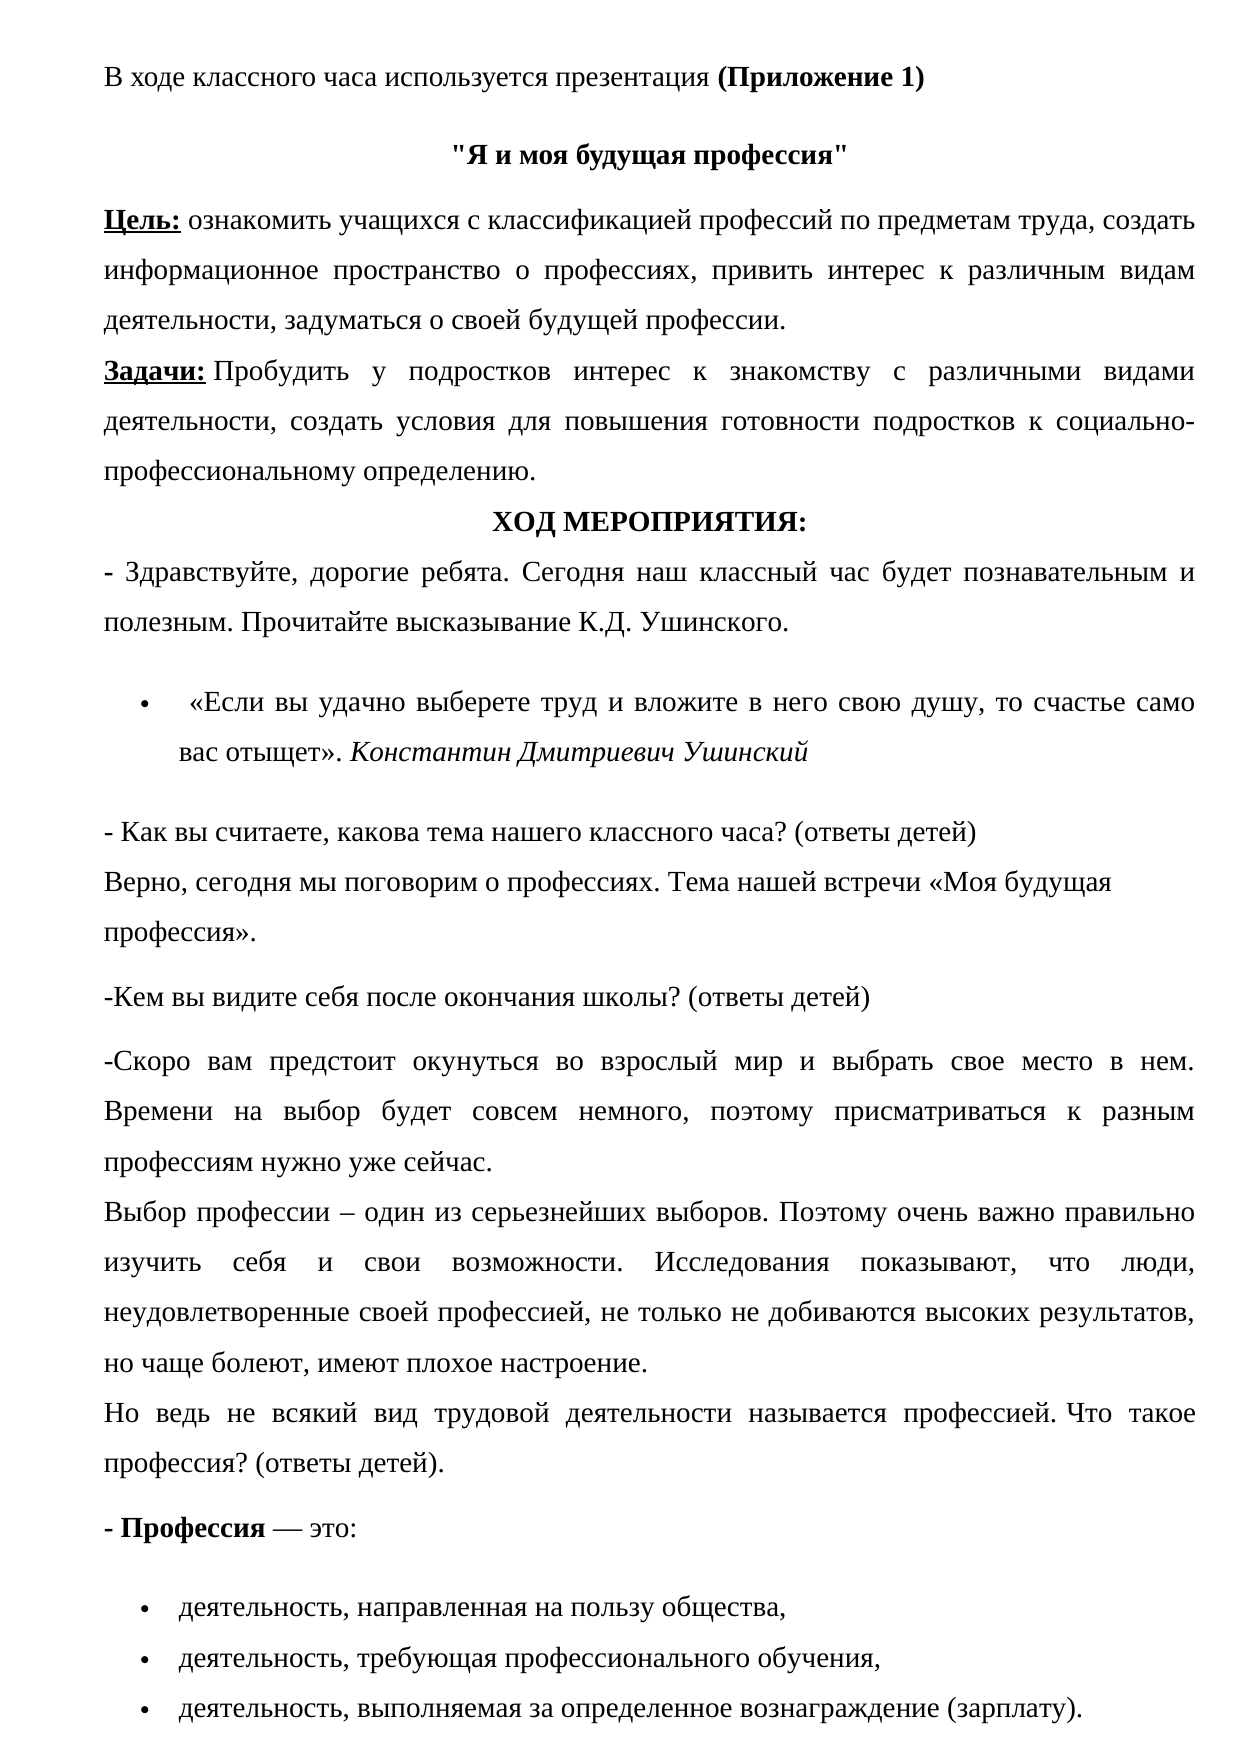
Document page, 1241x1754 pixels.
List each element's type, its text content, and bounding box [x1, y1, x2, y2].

text -Кем вы видите себя после окончания школы? (ответы детей) [103, 979, 1196, 1012]
text - Профессия — это: [103, 1510, 1196, 1543]
text Но ведь не всякий вид трудовой деятельности называется профессией. Что такое профессия? (ответы детей). [103, 1395, 1196, 1479]
text Цель: ознакомить учащихся с классификацией профессий по предметам труда, создать информационное пространство о профессиях, привить интерес к различным видам деятельности, задуматься о своей будущей профессии. [103, 202, 1196, 336]
text - Здравствуйте, дорогие ребята. Сегодня наш классный час будет познавательным и полезным. Прочитайте высказывание К.Д. Ушинского. [103, 554, 1196, 638]
text Верно, сегодня мы поговорим о профессиях. Тема нашей встречи «Моя будущая профессия». [103, 864, 1196, 948]
text -Скоро вам предстоит окунуться во взрослый мир и выбрать свое место в нем. Времени на выбор будет совсем немного, поэтому присматриваться к разным профессиям нужно уже сейчас. [103, 1043, 1196, 1177]
list деятельность, выполняемая за определенное вознаграждение (зарплату). [141, 1690, 1196, 1723]
list деятельность, направленная на пользу общества, [141, 1589, 1196, 1623]
list деятельность, требующая профессионального обучения, [141, 1640, 1196, 1673]
text Задачи: Пробудить у подростков интерес к знакомству с различными видами деятельности, создать условия для повышения готовности подростков к социально-профессиональному определению. [103, 353, 1196, 487]
text - Как вы считаете, какова тема нашего классного часа? (ответы детей) [103, 814, 1196, 847]
text В ходе классного часа используется презентация (Приложение 1) [103, 59, 1196, 93]
text Выбор профессии – один из серьезнейших выборов. Поэтому очень важно правильно изучить себя и свои возможности. Исследования показывают, что люди, неудовлетворенные своей профессией, не только не добиваются высоких результатов, но чаще болеют, имеют плохое настроение. [103, 1194, 1196, 1378]
text "Я и моя будущая профессия" [103, 137, 1196, 171]
list «Если вы удачно выберете труд и вложите в него свою душу, то счастье само вас отыщет». Константин Дмитриевич Ушинский [141, 684, 1196, 768]
text ХОД МЕРОПРИЯТИЯ: [103, 504, 1196, 537]
